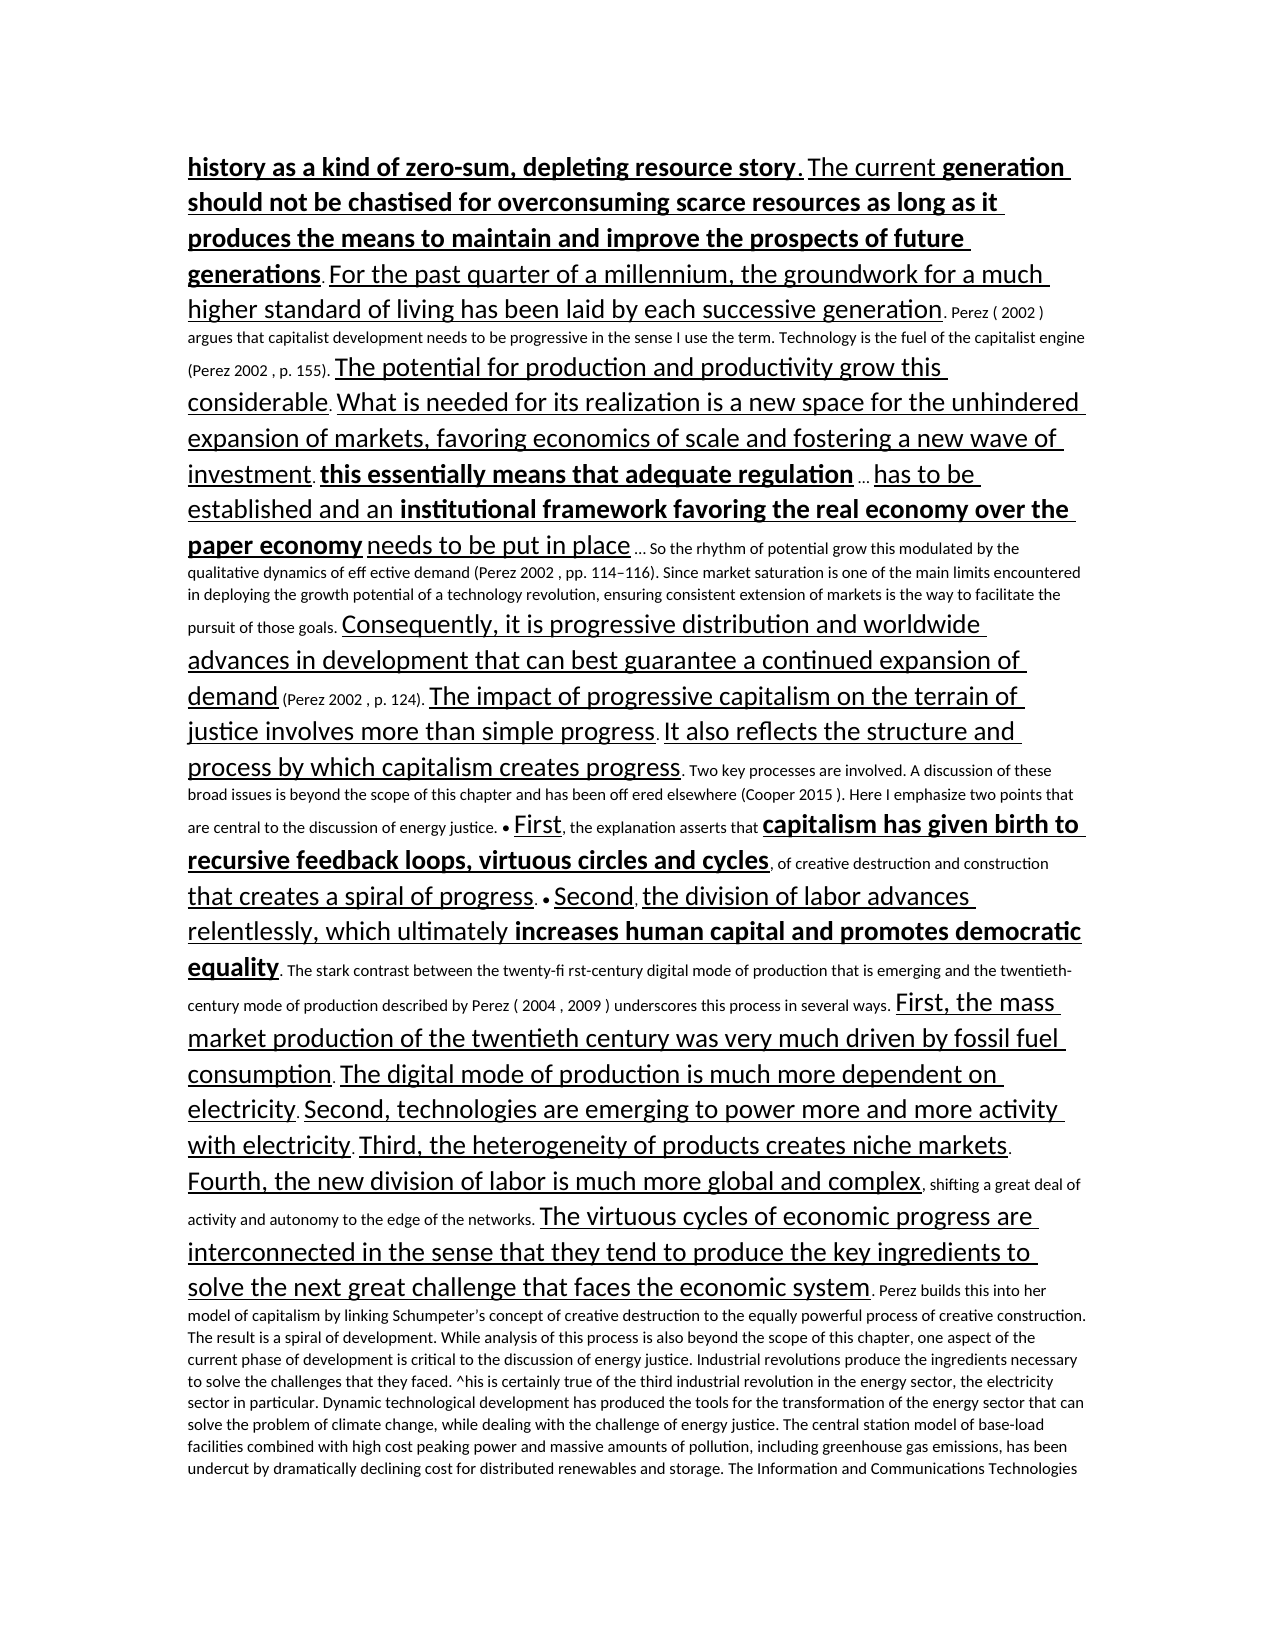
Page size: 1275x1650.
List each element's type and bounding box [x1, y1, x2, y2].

text [187, 150, 1087, 1479]
